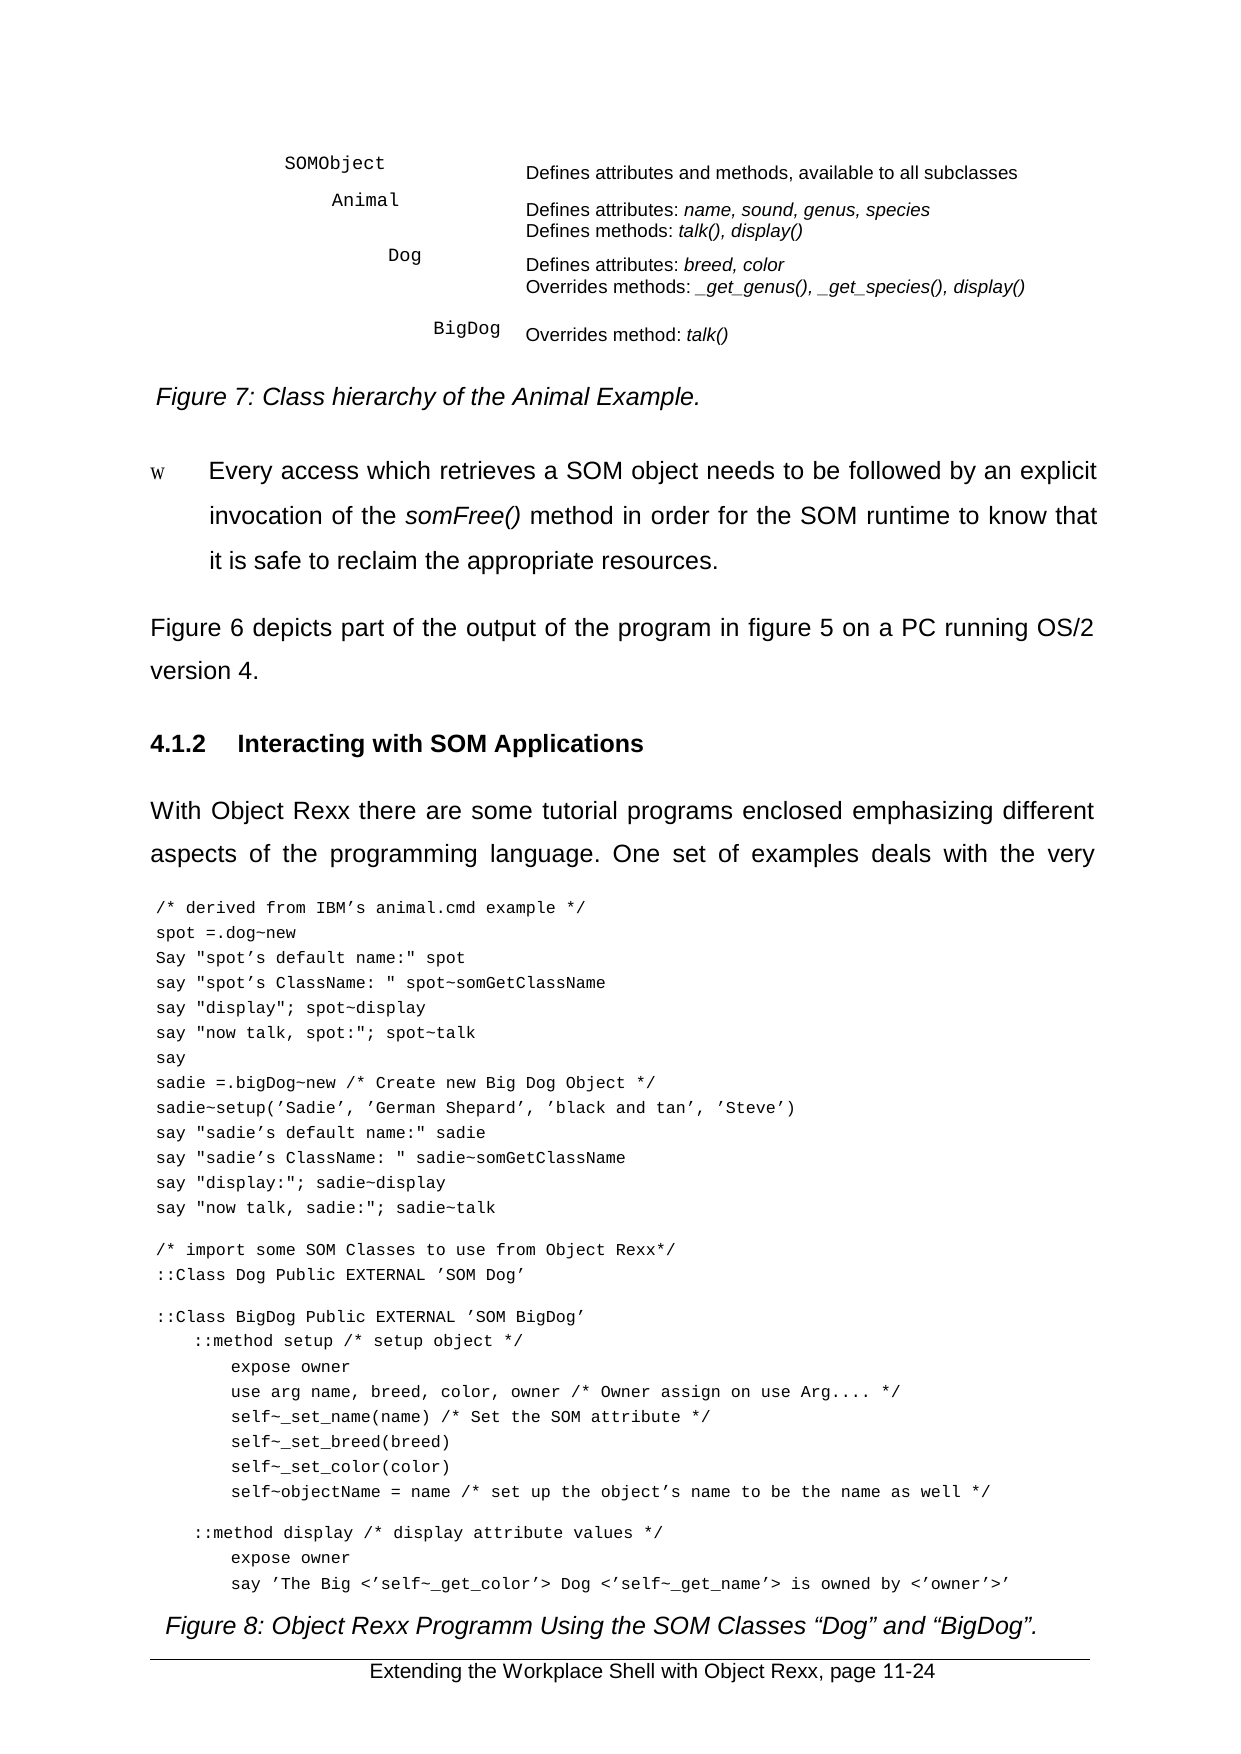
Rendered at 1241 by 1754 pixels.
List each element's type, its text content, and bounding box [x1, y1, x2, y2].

text Figure 7: Class hierarchy of the Animal Example. [156, 381, 1105, 409]
text Dog [137, 246, 422, 267]
text Defines attributes and methods, available to all subclasses [526, 162, 1105, 183]
text /* import some SOM Classes to use from Object Rexx*/ [156, 1241, 1105, 1260]
text self~_set_color(color) [231, 1458, 1105, 1477]
text ::method display /* display attribute values */ [193, 1525, 1105, 1544]
text Overrides methods: _get_genus(), _get_species(), display() [526, 276, 1105, 297]
text Defines methods: talk(), display() [526, 221, 1105, 242]
text say "sadie’s ClassName: " sadie~somGetClassName [156, 1149, 1105, 1168]
text say "spot’s ClassName: " spot~somGetClassName say "display"; spot~display [156, 975, 613, 1018]
text ::Class BigDog Public EXTERNAL ’SOM BigDog’ [156, 1308, 1105, 1327]
text say "now talk, sadie:"; sadie~talk [156, 1199, 1105, 1218]
text expose owner [231, 1358, 1105, 1377]
text Animal [137, 191, 399, 212]
text spot =.dog~new [156, 924, 1105, 943]
text Figure 8: Object Rexx Programm Using the SOM Classes “Dog” and “BigDog”. [165, 1611, 1105, 1639]
text Defines attributes: breed, color [526, 254, 1105, 276]
text ::Class Dog Public EXTERNAL ’SOM Dog’ [156, 1266, 1105, 1285]
text sadie =.bigDog~new /* Create new Big Dog Object */ sadie~setup(’Sadie’, ’German Shepard’, ’black and tan’, ’Steve’) say "sadie’s default name:" sadie [156, 1074, 804, 1143]
text With Object Rexx there are some tutorial programs enclosed emphasizing different aspects of the programming language. One set of examples deals with the very [150, 782, 1098, 868]
text self~objectName = name /* set up the object’s name to be the name as well */ [231, 1483, 1105, 1502]
text say ’The Big <’self~_get_color’> Dog <’self~_get_name’> is owned by <’owner’>’ [231, 1575, 1105, 1594]
text use arg name, breed, color, owner /* Owner assign on use Arg.... */ self~_set_name(name) /* Set the SOM attribute */ self~_set_breed(breed) [231, 1383, 909, 1452]
text Say "spot’s default name:" spot [156, 949, 1105, 968]
text Figure 6 depicts part of the output of the program in figure 5 on a PC running OS/2 version 4. [150, 613, 1097, 684]
text w Every access which retrieves a SOM object needs to be followed by an explicit invocation of the somFree() method in order for the SOM runtime to know that it is safe to reclaim the appropriate resources. [150, 456, 1097, 575]
text expose owner [231, 1550, 1105, 1569]
text /* derived from IBM’s animal.cmd example */ [156, 899, 1105, 918]
text Defines attributes: name, sound, genus, species [526, 199, 1105, 221]
text BigDog [137, 319, 500, 340]
text say "now talk, spot:"; spot~talk say [156, 1024, 483, 1068]
text Overrides method: talk() [525, 324, 1105, 345]
text ::method setup /* setup object */ [193, 1333, 1105, 1352]
text SOMObject [284, 154, 422, 175]
text 4.1.2 Interacting with SOM Applications [150, 729, 1105, 758]
text say "display:"; sadie~display [156, 1174, 1105, 1193]
